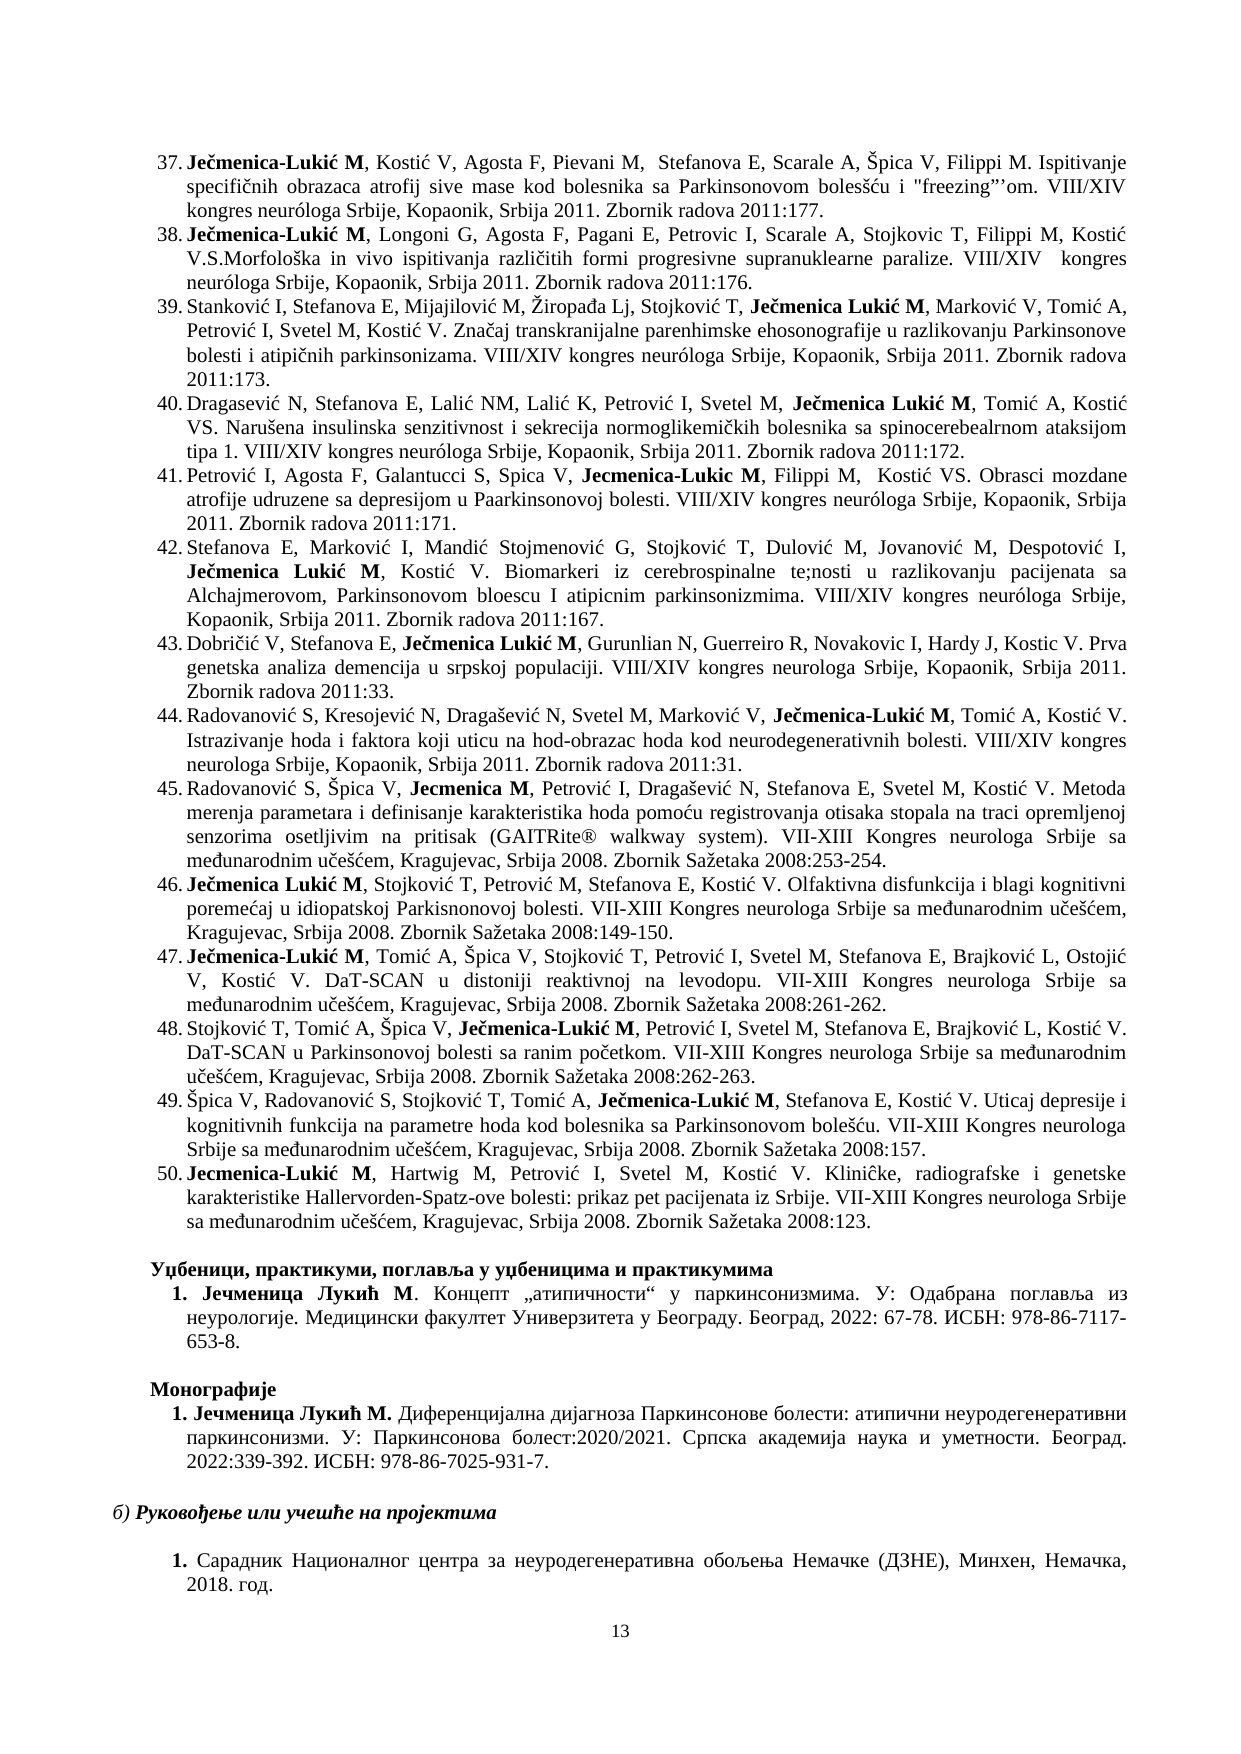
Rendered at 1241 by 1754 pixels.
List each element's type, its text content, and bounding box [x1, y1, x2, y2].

list Jecmenica-Lukić M, Hartwig M, Petrović I, Svetel M, Kostić V. Kliniĉke, radiografske i genetske karakteristike Hallervorden-Spatz-ove bolesti: prikaz pet pacijenata iz Srbije. VII-XIII Kongres neurologa Srbije sa međunarodnim učešćem, Kragujevac, Srbija 2008. Zbornik Sažetaka 2008:123. [157, 1161, 1128, 1233]
list Špica V, Radovanović S, Stojković T, Tomić A, Ječmenica-Lukić M, Stefanova E, Kostić V. Uticaj depresije i kognitivnih funkcija na parametre hoda kod bolesnika sa Parkinsonovom bolešću. VII-XIII Kongres neurologa Srbije sa međunarodnim učešćem, Kragujevac, Srbija 2008. Zbornik Sažetaka 2008:157. [157, 1088, 1128, 1161]
list Јечменица Лукић М. Диференцијална дијагноза Паркинсонове болести: атипични неуродегенеративни паркинсонизми. У: Паркинсонова болест:2020/2021. Српска академија наука и уметности. Београд. 2022:339-392. ИСБН: 978-86-7025-931-7. [172, 1401, 1128, 1473]
list Radovanović S, Špica V, Jecmenica M, Petrović I, Dragašević N, Stefanova E, Svetel M, Kostić V. Metoda merenja parametara i definisanje karakteristika hoda pomoću registrovanja otisaka stopala na traci opremljenoj senzorima osetljivim na pritisak (GAITRite® walkway system). VII-XIII Kongres neurologa Srbije sa međunarodnim učešćem, Kragujevac, Srbija 2008. Zbornik Sažetaka 2008:253-254. [157, 776, 1128, 872]
list Ječmenica-Lukić M, Tomić A, Špica V, Stojković T, Petrović I, Svetel M, Stefanova E, Brajković L, Ostojić V, Kostić V. DaT-SCAN u distoniji reaktivnoj na levodopu. VII-XIII Kongres neurologa Srbije sa međunarodnim učešćem, Kragujevac, Srbija 2008. Zbornik Sažetaka 2008:261-262. [157, 944, 1128, 1016]
list Stojković T, Tomić A, Špica V, Ječmenica-Lukić M, Petrović I, Svetel M, Stefanova E, Brajković L, Kostić V. DaT-SCAN u Parkinsonovoj bolesti sa ranim početkom. VII-XIII Kongres neurologa Srbije sa međunarodnim učešćem, Kragujevac, Srbija 2008. Zbornik Sažetaka 2008:262-263. [157, 1016, 1128, 1088]
list Radovanović S, Kresojević N, Dragašević N, Svetel M, Marković V, Ječmenica-Lukić M, Tomić A, Kostić V. Istrazivanje hoda i faktora koji uticu na hod-obrazac hoda kod neurodegenerativnih bolesti. VIII/XIV kongres neurologa Srbije, Kopaonik, Srbija 2011. Zbornik radova 2011:31. [157, 703, 1128, 776]
list Сарадник Националног центра за неуродегенеративна обољења Немачке (ДЗНЕ), Минхен, Немачка, 2018. год. [172, 1548, 1128, 1596]
list Dragasević N, Stefanova E, Lalić NM, Lalić K, Petrović I, Svetel M, Ječmenica Lukić M, Tomić A, Kostić VS. Narušena insulinska senzitivnost i sekrecija normoglikemičkih bolesnika sa spinocerebealrnom ataksijom tipa 1. VIII/XIV kongres neuróloga Srbije, Kopaonik, Srbija 2011. Zbornik radova 2011:172. [157, 391, 1128, 463]
text Уџбеници, практикуми, поглавља у уџбеницима и практикумима [150, 1257, 1128, 1281]
list Stefanova E, Marković I, Mandić Stojmenović G, Stojković T, Dulović M, Jovanović M, Despotović I, Ječmenica Lukić M, Kostić V. Biomarkeri iz cerebrospinalne te;nosti u razlikovanju pacijenata sa Alchajmerovom, Parkinsonovom bloescu I atipicnim parkinsonizmima. VIII/XIV kongres neuróloga Srbije, Kopaonik, Srbija 2011. Zbornik radova 2011:167. [157, 535, 1128, 631]
list Dobričić V, Stefanova E, Ječmenica Lukić M, Gurunlian N, Guerreiro R, Novakovic I, Hardy J, Kostic V. Prva genetska analiza demencija u srpskoj populaciji. VIII/XIV kongres neurologa Srbije, Kopaonik, Srbija 2011. Zbornik radova 2011:33. [157, 631, 1128, 703]
list Ječmenica-Lukić M, Kostić V, Agosta F, Pievani M, Stefanova E, Scarale A, Špica V, Filippi M. Ispitivanje specifičnih obrazaca atrofij sive mase kod bolesnika sa Parkinsonovom bolesšću i "freezing”’om. VIII/XIV kongres neuróloga Srbije, Kopaonik, Srbija 2011. Zbornik radova 2011:177. [157, 150, 1128, 222]
list Stanković I, Stefanova E, Mijajilović M, Žiropađa Lj, Stojković T, Ječmenica Lukić M, Marković V, Tomić A, Petrović I, Svetel M, Kostić V. Značaj transkranijalne parenhimske ehosonografije u razlikovanju Parkinsonove bolesti i atipičnih parkinsonizama. VIII/XIV kongres neuróloga Srbije, Kopaonik, Srbija 2011. Zbornik radova 2011:173. [157, 294, 1128, 391]
list Ječmenica Lukić M, Stojković T, Petrović M, Stefanova E, Kostić V. Olfaktivna disfunkcija i blagi kognitivni poremećaj u idiopatskoj Parkisnonovoj bolesti. VII-XIII Kongres neurologa Srbije sa međunarodnim učešćem, Kragujevac, Srbija 2008. Zbornik Sažetaka 2008:149-150. [157, 872, 1128, 944]
list Ječmenica-Lukić M, Longoni G, Agosta F, Pagani E, Petrovic I, Scarale A, Stojkovic T, Filippi M, Kostić V.S.Morfološka in vivo ispitivanja različitih formi progresivne supranuklearne paralize. VIII/XIV kongres neuróloga Srbije, Kopaonik, Srbija 2011. Zbornik radova 2011:176. [157, 222, 1128, 294]
text Монографије [150, 1377, 1128, 1401]
text б) Руковођење или учешће на пројектима [112, 1500, 1222, 1524]
list Јечменица Лукић М. Концепт „атипичности“ у паркинсонизмима. У: Одабрана поглавља из неурологије. Медицински факултет Универзитета у Београду. Београд, 2022: 67-78. ИСБН: 978-86-7117-653-8. [172, 1281, 1128, 1353]
list Petrović I, Agosta F, Galantucci S, Spica V, Jecmenica-Lukic M, Filippi M, Kostić VS. Obrasci mozdane atrofije udruzene sa depresijom u Paarkinsonovoj bolesti. VIII/XIV kongres neuróloga Srbije, Kopaonik, Srbija 2011. Zbornik radova 2011:171. [157, 463, 1128, 535]
